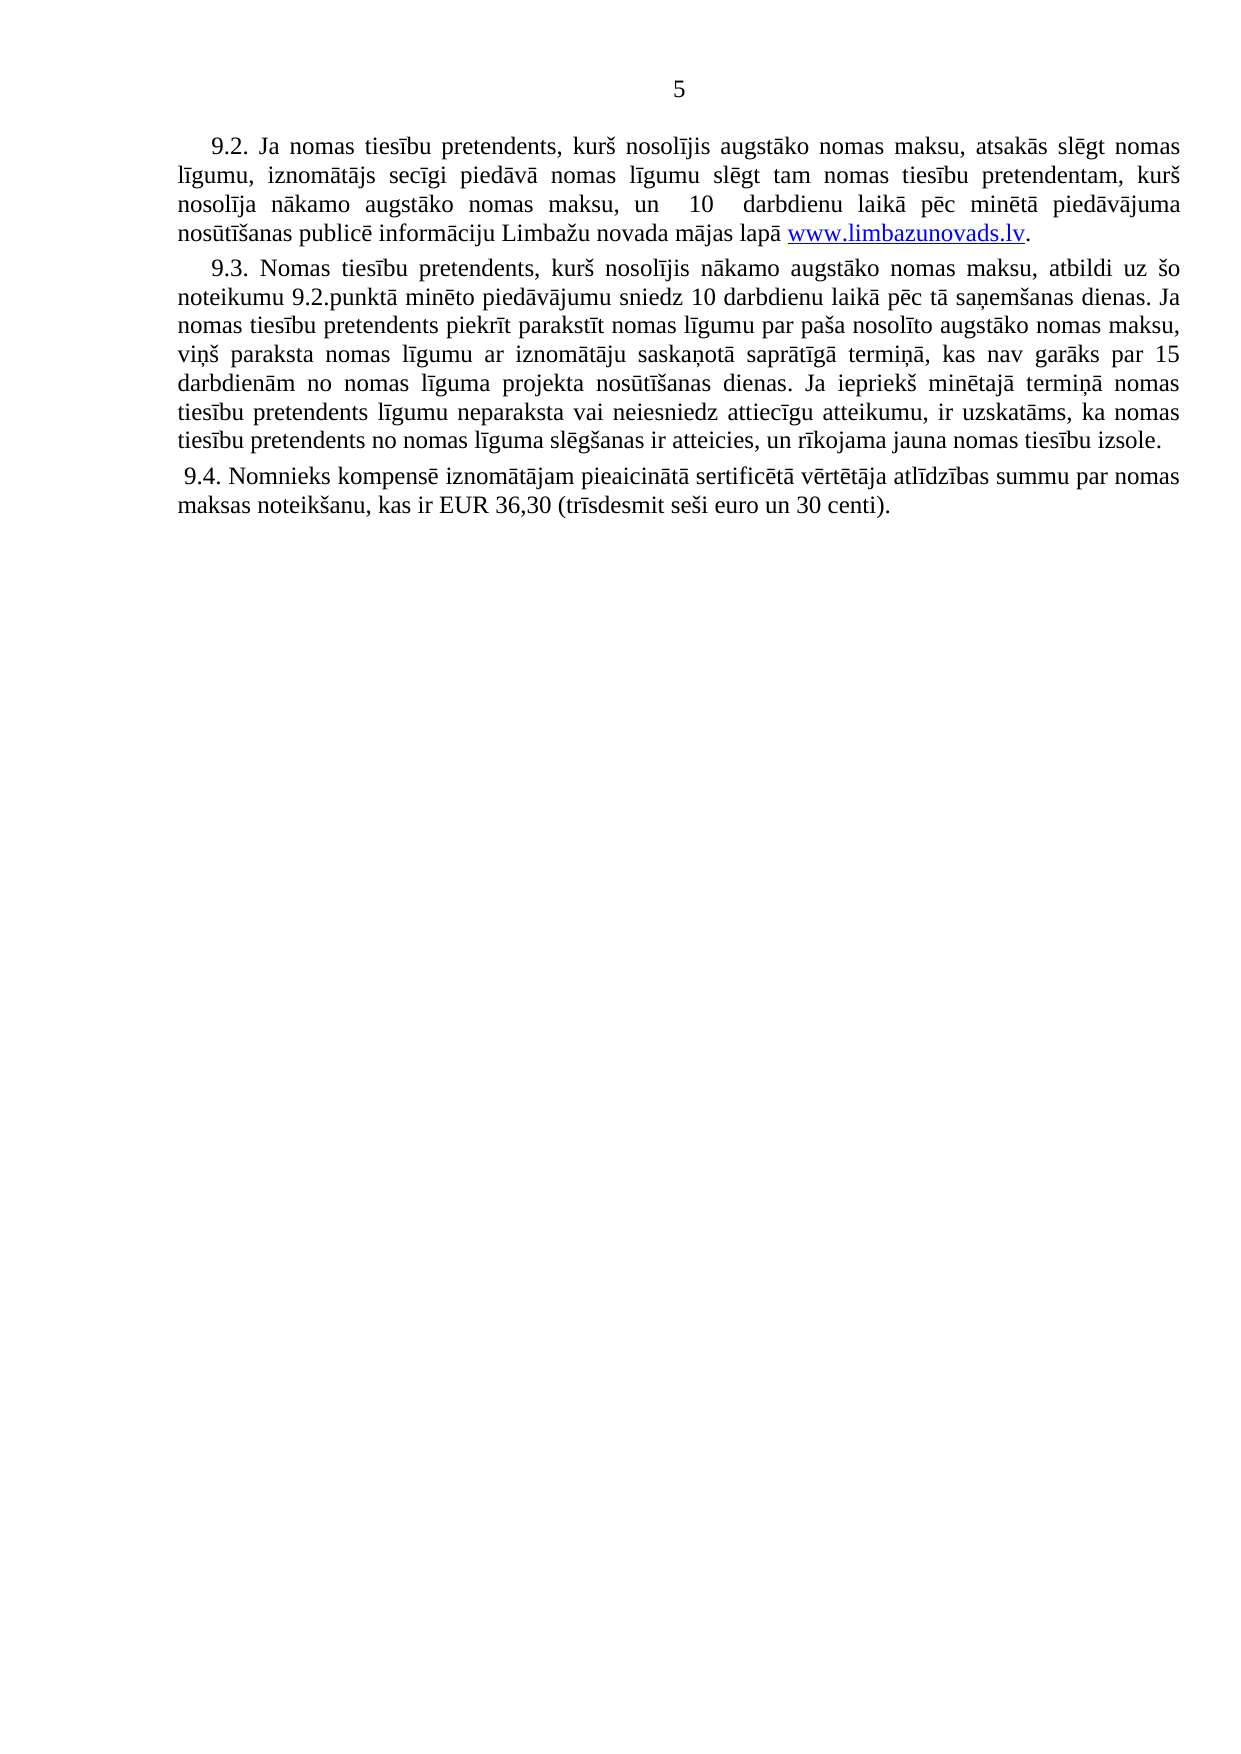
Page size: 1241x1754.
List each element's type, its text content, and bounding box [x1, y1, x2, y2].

text 9.4. Nomnieks kompensē iznomātājam pieaicinātā sertificētā vērtētāja atlīdzības summu par nomas maksas noteikšanu, kas ir EUR 36,30 (trīsdesmit seši euro un 30 centi). [177, 461, 1181, 519]
text 9.3. Nomas tiesību pretendents, kurš nosolījis nākamo augstāko nomas maksu, atbildi uz šo noteikumu 9.2.punktā minēto piedāvājumu sniedz 10 darbdienu laikā pēc tā saņemšanas dienas. Ja nomas tiesību pretendents piekrīt parakstīt nomas līgumu par paša nosolīto augstāko nomas maksu, viņš paraksta nomas līgumu ar iznomātāju saskaņotā saprātīgā termiņā, kas nav garāks par 15 darbdienām no nomas līguma projekta nosūtīšanas dienas. Ja iepriekš minētajā termiņā nomas tiesību pretendents līgumu neparaksta vai neiesniedz attiecīgu atteikumu, ir uzskatāms, ka nomas tiesību pretendents no nomas līguma slēgšanas ir atteicies, un rīkojama jauna nomas tiesību izsole. [177, 253, 1181, 454]
text 9.2. Ja nomas tiesību pretendents, kurš nosolījis augstāko nomas maksu, atsakās slēgt nomas līgumu, iznomātājs secīgi piedāvā nomas līgumu slēgt tam nomas tiesību pretendentam, kurš nosolīja nākamo augstāko nomas maksu, un 10 darbdienu laikā pēc minētā piedāvājuma nosūtīšanas publicē informāciju Limbažu novada mājas lapā www.limbazunovads.lv. [177, 131, 1181, 246]
